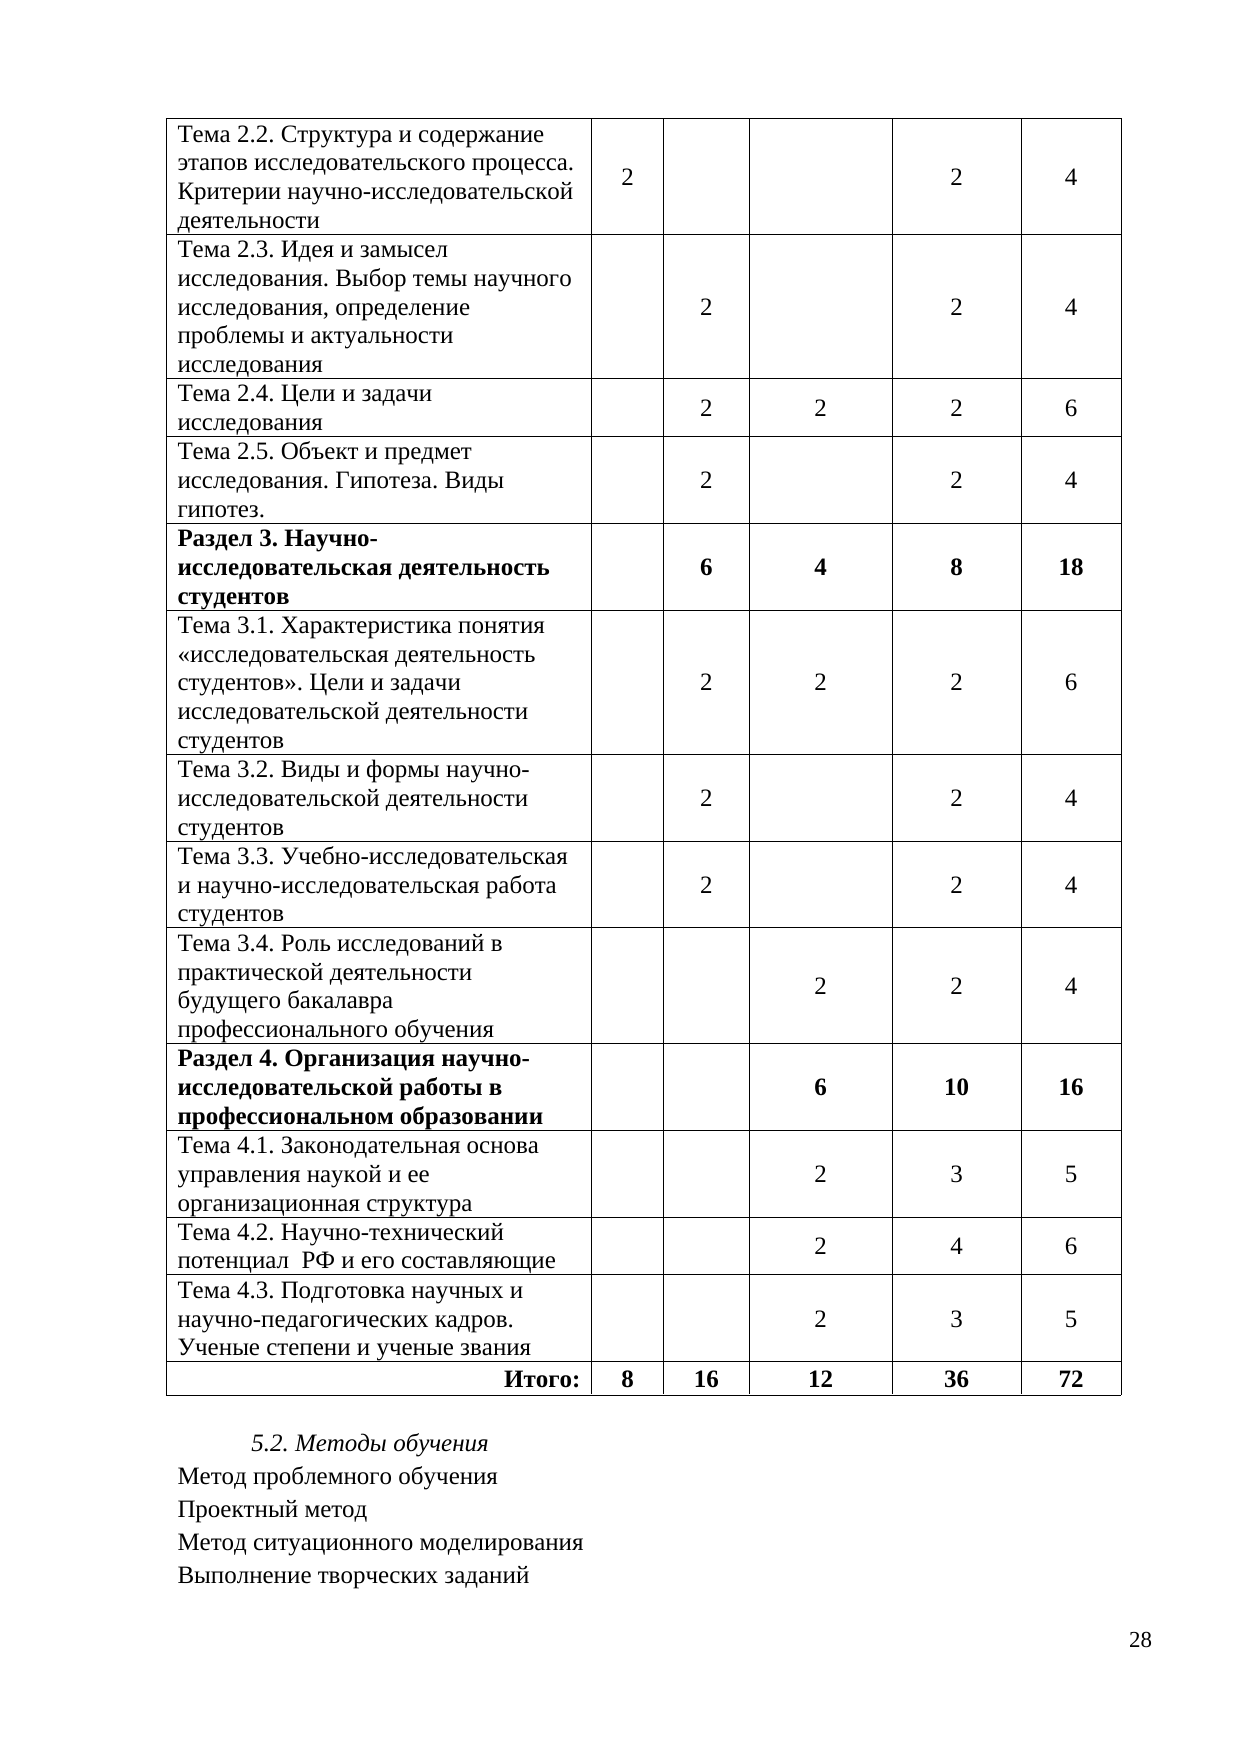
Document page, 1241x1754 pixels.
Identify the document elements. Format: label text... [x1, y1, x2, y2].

table_cell 2 [664, 611, 749, 754]
table_cell 2 [893, 842, 1021, 927]
table_cell [592, 437, 663, 523]
table_cell 2 [750, 611, 892, 754]
table_cell 72 [1022, 1362, 1121, 1394]
text Метод проблемного обучения [177, 1461, 1152, 1490]
table_cell 4 [1022, 928, 1121, 1043]
table_cell Тема 2.2. Структура и содержание этапов исследовательского процесса. Критерии научно-исследовательской деятельности [167, 119, 591, 234]
table_cell 4 [1022, 437, 1121, 523]
table_cell [592, 379, 663, 436]
table_cell [750, 437, 892, 523]
text Метод ситуационного моделирования [177, 1527, 1152, 1556]
table_cell Тема 4.1. Законодательная основа управления наукой и ее организационная структура [167, 1131, 591, 1216]
table_cell 2 [750, 1218, 892, 1274]
table_cell [592, 842, 663, 927]
table_cell Тема 2.3. Идея и замысел исследования. Выбор темы научного исследования, определение проблемы и актуальности исследования [167, 235, 591, 378]
table_cell Раздел 3. Научно-исследовательская деятельность студентов [167, 524, 591, 609]
table_cell 3 [893, 1275, 1021, 1361]
table_cell 2 [664, 437, 749, 523]
table_cell 16 [1022, 1044, 1121, 1129]
table_cell Тема 2.4. Цели и задачи исследования [167, 379, 591, 436]
table_cell [592, 611, 663, 754]
table_cell 4 [750, 524, 892, 609]
table_cell 12 [750, 1362, 892, 1394]
table_cell 8 [893, 524, 1021, 609]
table_cell 36 [893, 1362, 1021, 1394]
table_cell 2 [893, 437, 1021, 523]
table_cell [664, 1218, 749, 1274]
table_cell 2 [893, 611, 1021, 754]
table_cell [592, 1131, 663, 1216]
table_cell [750, 119, 892, 234]
table_cell 3 [893, 1131, 1021, 1216]
table_cell [592, 524, 663, 609]
table_cell [592, 1218, 663, 1274]
table_cell 2 [893, 235, 1021, 378]
table_cell Тема 2.5. Объект и предмет исследования. Гипотеза. Виды гипотез. [167, 437, 591, 523]
table_cell 2 [893, 119, 1021, 234]
table_cell [664, 928, 749, 1043]
table_cell 2 [750, 1275, 892, 1361]
table_cell 18 [1022, 524, 1121, 609]
table_cell 2 [893, 755, 1021, 841]
table_cell 6 [664, 524, 749, 609]
table_cell 2 [750, 379, 892, 436]
table_cell [592, 235, 663, 378]
table_cell 4 [1022, 755, 1121, 841]
table_cell [664, 119, 749, 234]
table_cell Тема 4.2. Научно-технический потенциал РФ и его составляющие [167, 1218, 591, 1274]
table_cell 2 [664, 755, 749, 841]
table_cell 10 [893, 1044, 1021, 1129]
table_cell [592, 1275, 663, 1361]
table_cell [664, 1131, 749, 1216]
table_cell [664, 1044, 749, 1129]
text Проектный метод [177, 1494, 1152, 1523]
table_cell [592, 928, 663, 1043]
table_cell Тема 3.4. Роль исследований в практической деятельности будущего бакалавра профессионального обучения [167, 928, 591, 1043]
table_cell 4 [893, 1218, 1021, 1274]
table_cell 2 [664, 235, 749, 378]
table_cell 8 [592, 1362, 663, 1394]
table_cell 2 [592, 119, 663, 234]
table_cell 6 [750, 1044, 892, 1129]
table_cell 6 [1022, 1218, 1121, 1274]
table_cell 2 [893, 928, 1021, 1043]
table_cell [750, 842, 892, 927]
table_cell Тема 4.3. Подготовка научных и научно-педагогических кадров. Ученые степени и ученые звания [167, 1275, 591, 1361]
table_cell 5 [1022, 1275, 1121, 1361]
table_cell Раздел 4. Организация научно-исследовательской работы в профессиональном образовании [167, 1044, 591, 1129]
table_cell 4 [1022, 119, 1121, 234]
table_cell 2 [893, 379, 1021, 436]
table_cell 4 [1022, 842, 1121, 927]
table_cell Итого: [167, 1362, 591, 1394]
table_cell [592, 1044, 663, 1129]
text 5.2. Методы обучения [177, 1428, 1152, 1457]
table_cell Тема 3.3. Учебно-исследовательская и научно-исследовательская работа студентов [167, 842, 591, 927]
table_cell [750, 235, 892, 378]
table_cell [592, 755, 663, 841]
table_cell 2 [664, 379, 749, 436]
table_cell 4 [1022, 235, 1121, 378]
table_cell Тема 3.2. Виды и формы научно-исследовательской деятельности студентов [167, 755, 591, 841]
table_cell 2 [664, 842, 749, 927]
table_cell 6 [1022, 611, 1121, 754]
table_cell 16 [664, 1362, 749, 1394]
table_cell [664, 1275, 749, 1361]
table_cell 2 [750, 1131, 892, 1216]
table_cell Тема 3.1. Характеристика понятия «исследовательская деятельность студентов». Цели и задачи исследовательской деятельности студентов [167, 611, 591, 754]
text Выполнение творческих заданий [177, 1560, 1152, 1589]
table_cell 2 [750, 928, 892, 1043]
table_cell [750, 755, 892, 841]
table_cell 5 [1022, 1131, 1121, 1216]
table_cell 6 [1022, 379, 1121, 436]
